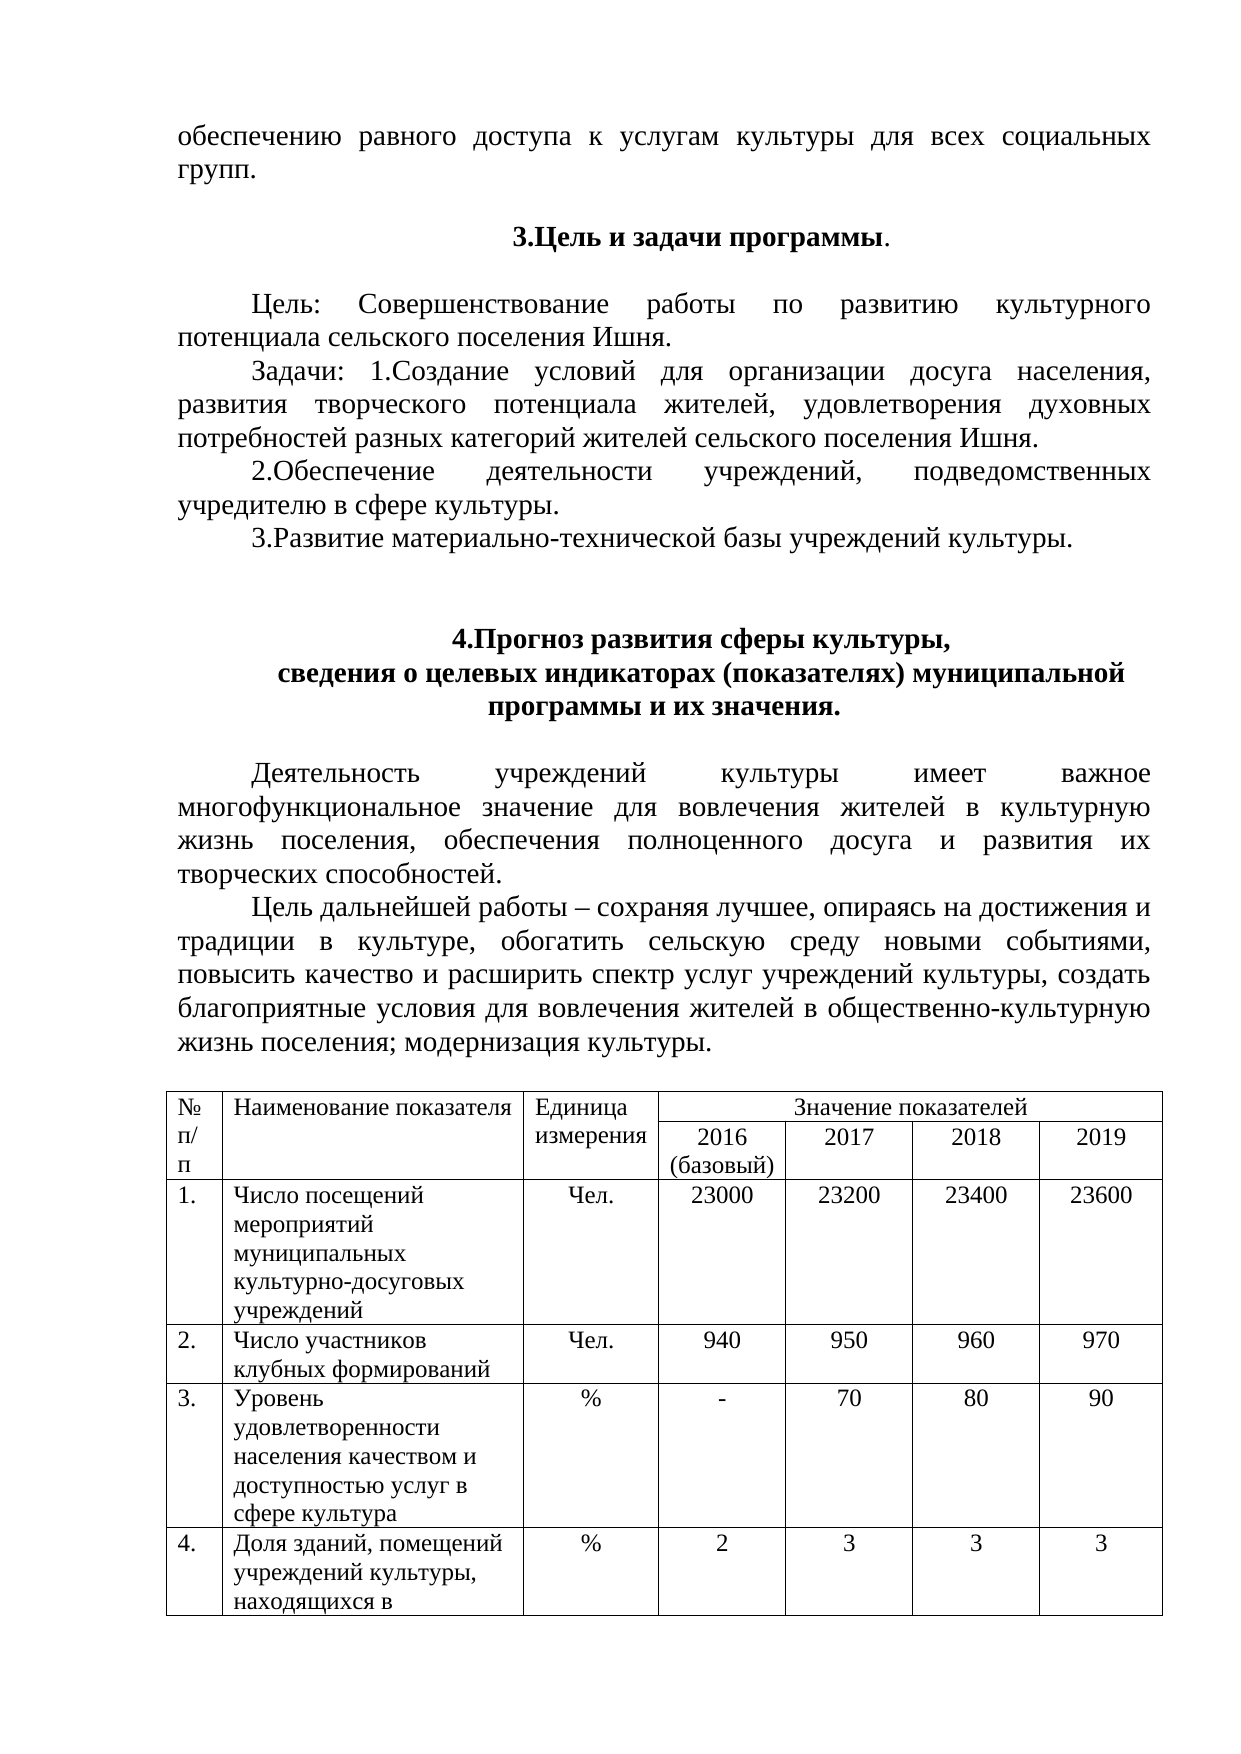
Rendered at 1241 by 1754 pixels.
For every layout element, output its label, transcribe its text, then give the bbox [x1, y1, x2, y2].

table_cell 23400 [913, 1180, 1039, 1324]
table_cell 2018 [913, 1122, 1039, 1179]
table_cell 960 [913, 1325, 1039, 1382]
text 3.Развитие материально-технической базы учреждений культуры. [177, 521, 1152, 554]
text Цель: Совершенствование работы по развитию культурного потенциала сельского поселения Ишня. [177, 286, 1152, 353]
table_cell 940 [659, 1325, 785, 1382]
table_header Единица измерения [524, 1092, 658, 1179]
table_cell 2017 [786, 1122, 912, 1179]
table_cell 2 [659, 1528, 785, 1614]
table_cell 2. [167, 1325, 222, 1382]
table_cell % [524, 1528, 658, 1614]
text 4.Прогноз развития сферы культуры, [177, 621, 1152, 655]
table_header № п/п [167, 1092, 222, 1179]
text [177, 118, 1152, 185]
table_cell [223, 1528, 523, 1614]
text 2.Обеспечение деятельности учреждений, подведомственных учредителю в сфере культуры. [177, 453, 1152, 521]
table_cell 4. [167, 1528, 222, 1614]
table_cell 23600 [1040, 1180, 1162, 1324]
table_cell 23000 [659, 1180, 785, 1324]
table_cell 90 [1040, 1384, 1162, 1527]
table_cell 2019 [1040, 1122, 1162, 1179]
table_cell % [524, 1384, 658, 1527]
table_cell Число посещений мероприятий муниципальных культурно-досуговых учреждений [223, 1180, 523, 1324]
text сведения о целевых индикаторах (показателях) муниципальной программы и их значения. [177, 655, 1152, 722]
table_cell 70 [786, 1384, 912, 1527]
table_cell - [659, 1384, 785, 1527]
table_cell 2016 (базовый) [659, 1122, 785, 1179]
table_cell 3 [1040, 1528, 1162, 1614]
table_cell Чел. [524, 1325, 658, 1382]
table_cell 3 [786, 1528, 912, 1614]
table_cell 3. [167, 1384, 222, 1527]
table_cell 970 [1040, 1325, 1162, 1382]
table_cell 1. [167, 1180, 222, 1324]
table_cell 3 [913, 1528, 1039, 1614]
table_header Наименование показателя [223, 1092, 523, 1179]
table_cell Уровень удовлетворенности населения качеством и доступностью услуг в сфере культура [223, 1384, 523, 1527]
table_cell 950 [786, 1325, 912, 1382]
table_cell Чел. [524, 1180, 658, 1324]
text 3.Цель и задачи программы. [177, 219, 1152, 252]
table_cell 23200 [786, 1180, 912, 1324]
table_header Значение показателей [659, 1092, 1162, 1121]
table_cell Число участников клубных формирований [223, 1325, 523, 1382]
text Цель дальнейшей работы – сохраняя лучшее, опираясь на достижения и традиции в культуре, обогатить сельскую среду новыми событиями, повысить качество и расширить спектр услуг учреждений культуры, создать благоприятные условия для вовлечения жителей в общественно-культурную жизнь поселения; модернизация культуры. [177, 889, 1152, 1057]
table_cell 80 [913, 1384, 1039, 1527]
text Задачи: 1.Создание условий для организации досуга населения, развития творческого потенциала жителей, удовлетворения духовных потребностей разных категорий жителей сельского поселения Ишня. [177, 353, 1152, 453]
text Деятельность учреждений культуры имеет важное многофункциональное значение для вовлечения жителей в культурную жизнь поселения, обеспечения полноценного досуга и развития их творческих способностей. [177, 755, 1152, 889]
